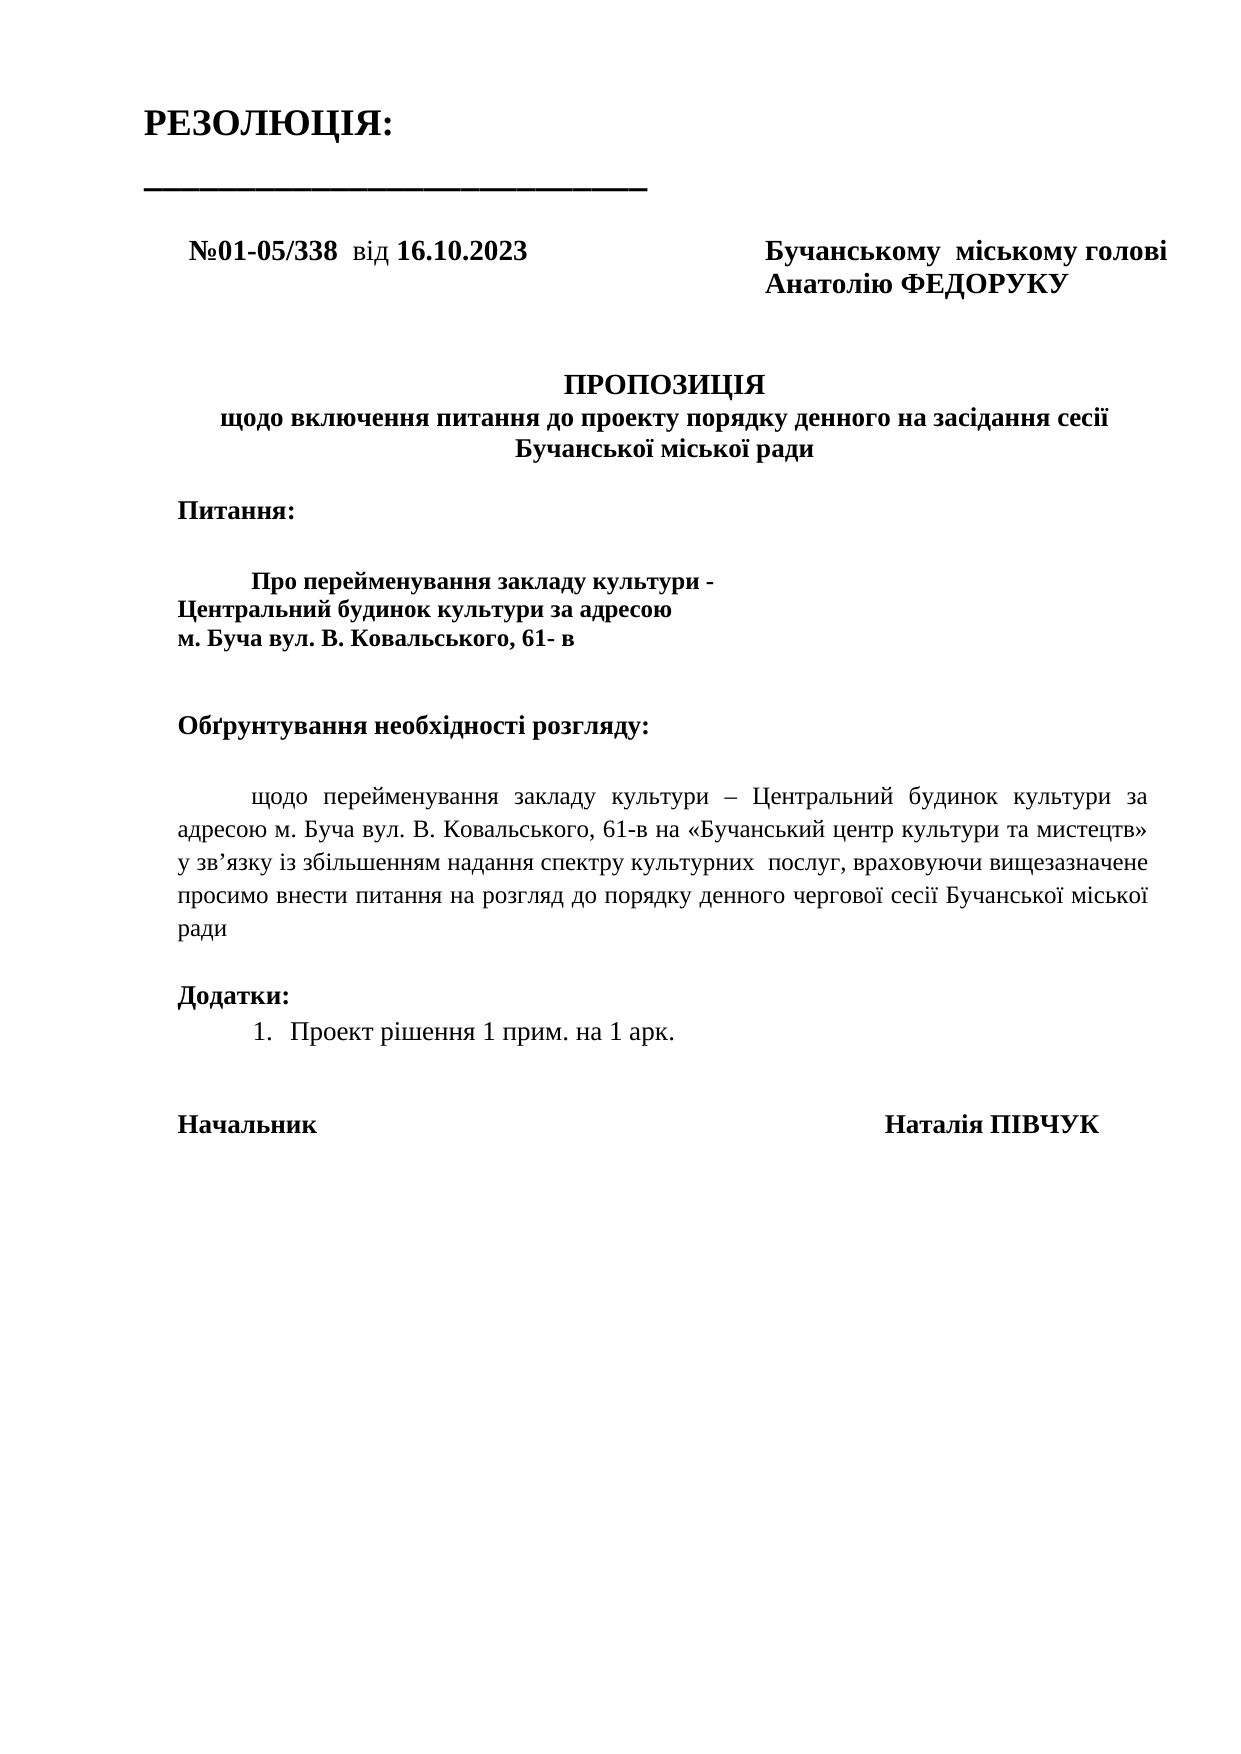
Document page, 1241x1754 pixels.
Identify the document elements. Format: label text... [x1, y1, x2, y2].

text Питання: [177, 494, 1149, 525]
list Проект рішення 1 прим. на 1 арк. [252, 1015, 1149, 1046]
table_header №01-05/338 від 16.10.2023 [177, 233, 749, 300]
text ПРОПОЗИЦІЯ [177, 367, 1152, 401]
text щодо включення питання до проекту порядку денного на засідання сесії Бучанської міської ради [177, 401, 1152, 463]
text м. Буча вул. В. Ковальського, 61- в [177, 623, 1152, 652]
text Про перейменування закладу культури - [177, 566, 1152, 594]
text щодо перейменування закладу культури – Центральний будинок культури за адресою м. Буча вул. В. Ковальського, 61-в на «Бучанський центр культури та мистецтв» у зв’язку із збільшенням надання спектру культурних послуг, враховуючи вищезазначене просимо внести питання на розгляд до порядку денного чергової сесії Бучанської міської ради [177, 781, 1149, 942]
text Начальник Наталія ПІВЧУК [177, 1108, 1152, 1139]
table_header Бучанському міському голові Анатолію ФЕДОРУКУ [750, 233, 1207, 300]
text Додатки: [177, 979, 1149, 1010]
text Центральний будинок культури за адресою [177, 594, 1152, 623]
text Обґрунтування необхідності розгляду: [177, 709, 1149, 741]
